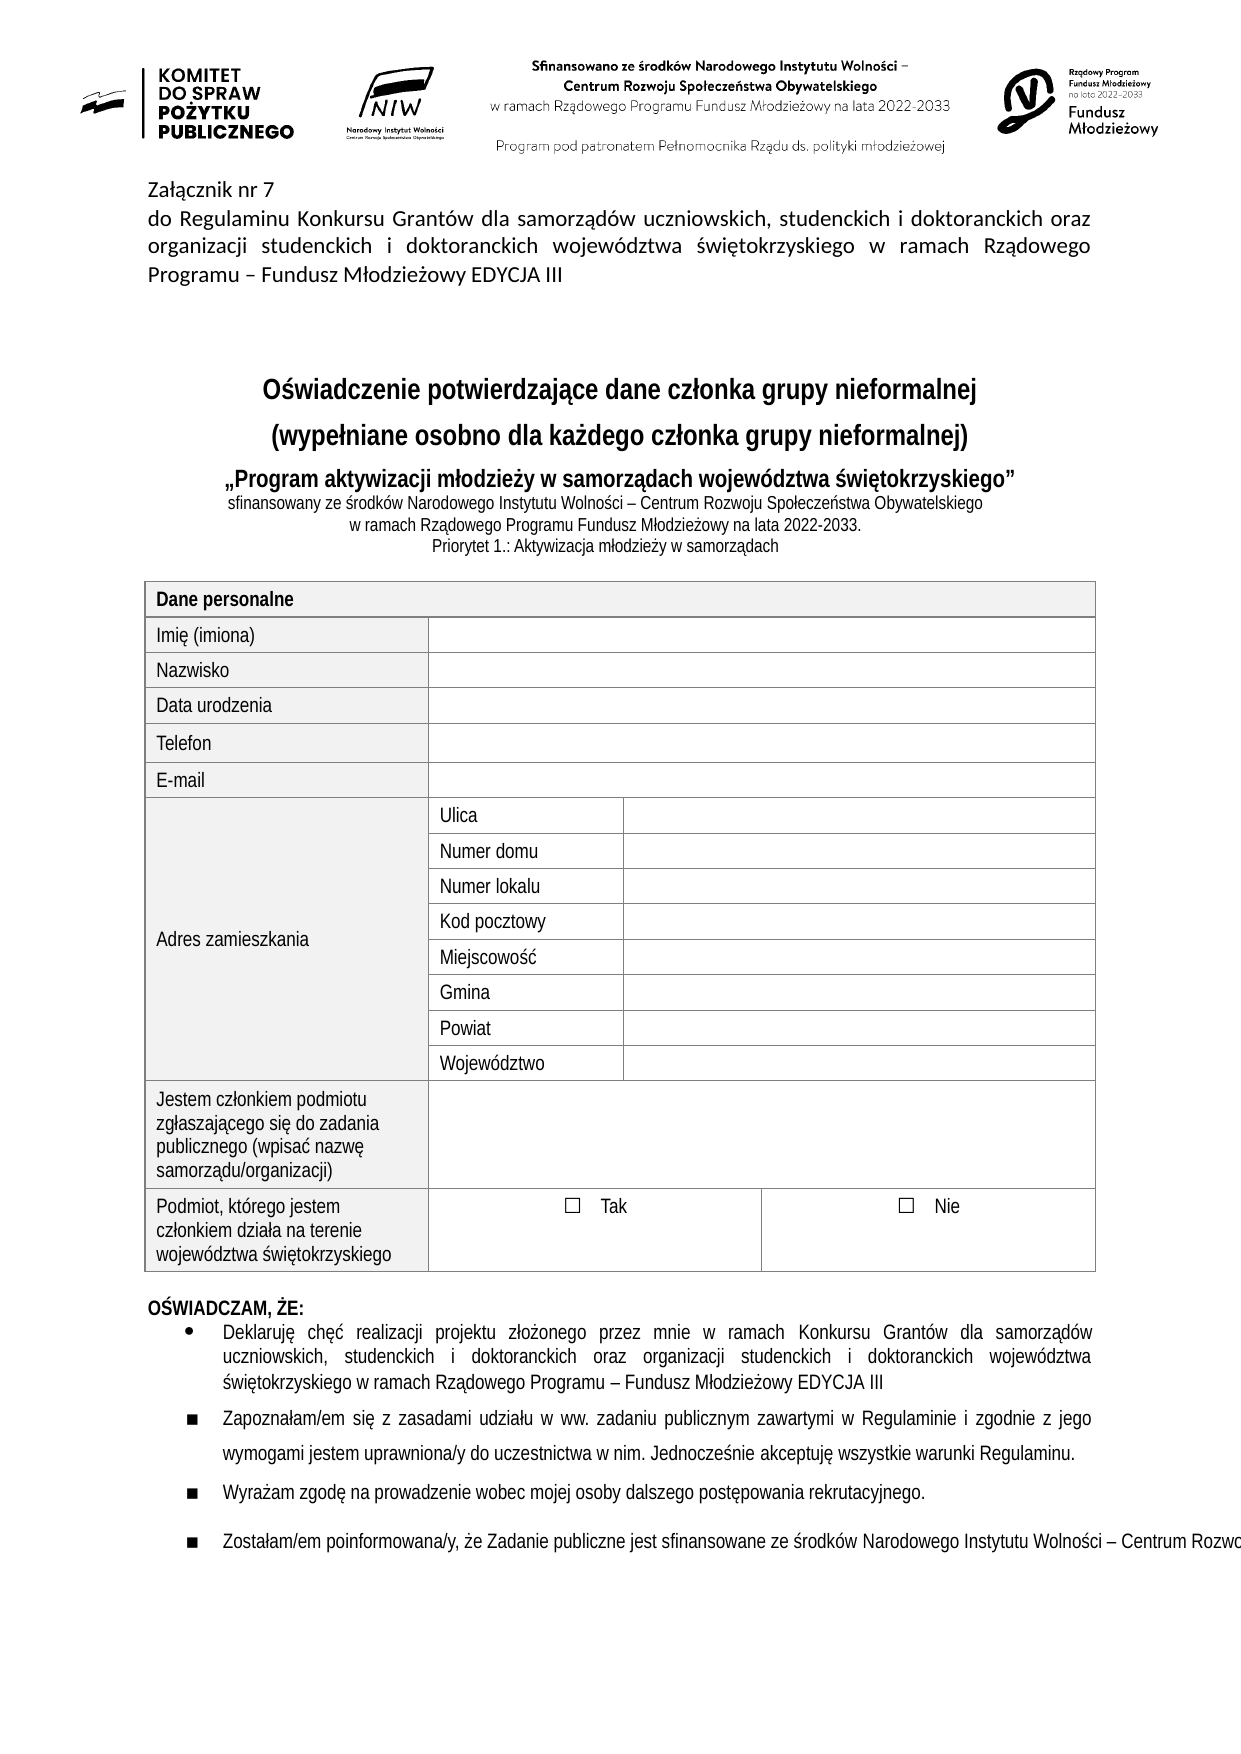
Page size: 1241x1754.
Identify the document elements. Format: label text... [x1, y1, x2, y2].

text „Program aktywizacji młodzieży w samorządach województwa świętokrzyskiego” [148, 464, 1093, 492]
table_cell [429, 653, 1095, 687]
table_cell Gmina [429, 975, 623, 1009]
table_cell Powiat [429, 1011, 623, 1045]
table_header Dane personalne [146, 582, 1095, 616]
list Zapoznałam/em się z zasadami udziału w ww. zadaniu publicznym zawartymi w Regulaminie i zgodnie z jego wymogami jestem uprawniona/y do uczestnictwa w nim. Jednocześnie akceptuję wszystkie warunki Regulaminu. [185, 1394, 1093, 1465]
table_cell [624, 1011, 1095, 1045]
table_cell [624, 869, 1095, 903]
table_cell [624, 798, 1095, 832]
list Wyrażam zgodę na prowadzenie wobec mojej osoby dalszego postępowania rekrutacyjnego. [185, 1468, 1093, 1511]
table_cell Kod pocztowy [429, 904, 623, 939]
table_cell [624, 834, 1095, 868]
table_cell [429, 1081, 1095, 1188]
list Zostałam/em poinformowana/y, że Zadanie publiczne jest sfinansowane ze środków Narodowego Instytutu Wolności – Centrum Rozwoju Społeczeństwa Obywatelskiego w ramach Rządowego Programu Fundusz Młodzieżowy na lata 2022-2033 [185, 1517, 1093, 1560]
text w ramach Rządowego Programu Fundusz Młodzieżowy na lata 2022-2033. [118, 514, 1093, 535]
table_cell Numer lokalu [429, 869, 623, 903]
list Deklaruję chęć realizacji projektu złożonego przez mnie w ramach Konkursu Grantów dla samorządów uczniowskich, studenckich i doktoranckich oraz organizacji studenckich i doktoranckich województwa świętokrzyskiego w ramach Rządowego Programu – Fundusz Młodzieżowy EDYCJA III [185, 1320, 1093, 1394]
text Oświadczenie potwierdzające dane członka grupy nieformalnej [148, 372, 1093, 405]
table_cell Numer domu [429, 834, 623, 868]
table_cell Adres zamieszkania [146, 798, 428, 1080]
table_cell [429, 688, 1095, 723]
table_cell Imię (imiona) [146, 618, 428, 652]
table_cell ☐ Nie [762, 1189, 1095, 1271]
table_cell Podmiot, którego jestem członkiem działa na terenie województwa świętokrzyskiego [146, 1189, 428, 1271]
table_cell [624, 904, 1095, 939]
table_cell [429, 763, 1095, 797]
text Priorytet 1.: Aktywizacja młodzieży w samorządach [118, 535, 1093, 557]
table_cell [624, 940, 1095, 974]
table_cell Województwo [429, 1046, 623, 1080]
table_cell Data urodzenia [146, 688, 428, 723]
table_cell Telefon [146, 724, 428, 762]
text Załącznik nr 7 [148, 148, 1093, 204]
table_cell [429, 724, 1095, 762]
table_cell E-mail [146, 763, 428, 797]
text do Regulaminu Konkursu Grantów dla samorządów uczniowskich, studenckich i doktoranckich oraz organizacji studenckich i doktoranckich województwa świętokrzyskiego w ramach Rządowego Programu – Fundusz Młodzieżowy EDYCJA III [148, 204, 1093, 288]
table_cell Jestem członkiem podmiotu zgłaszającego się do zadania publicznego (wpisać nazwę samorządu/organizacji) [146, 1081, 428, 1188]
table_cell Ulica [429, 798, 623, 832]
table_cell Miejscowość [429, 940, 623, 974]
text sfinansowany ze środków Narodowego Instytutu Wolności – Centrum Rozwoju Społeczeństwa Obywatelskiego [118, 492, 1093, 514]
table_cell ☐ Tak [429, 1189, 761, 1271]
picture [72, 52, 1166, 160]
text (wypełniane osobno dla każdego członka grupy nieformalnej) [148, 418, 1093, 451]
table_cell [624, 1046, 1095, 1080]
table_cell [624, 975, 1095, 1009]
text OŚWIADCZAM, ŻE: [148, 1296, 1093, 1320]
table_cell Nazwisko [146, 653, 428, 687]
table_cell [429, 618, 1095, 652]
